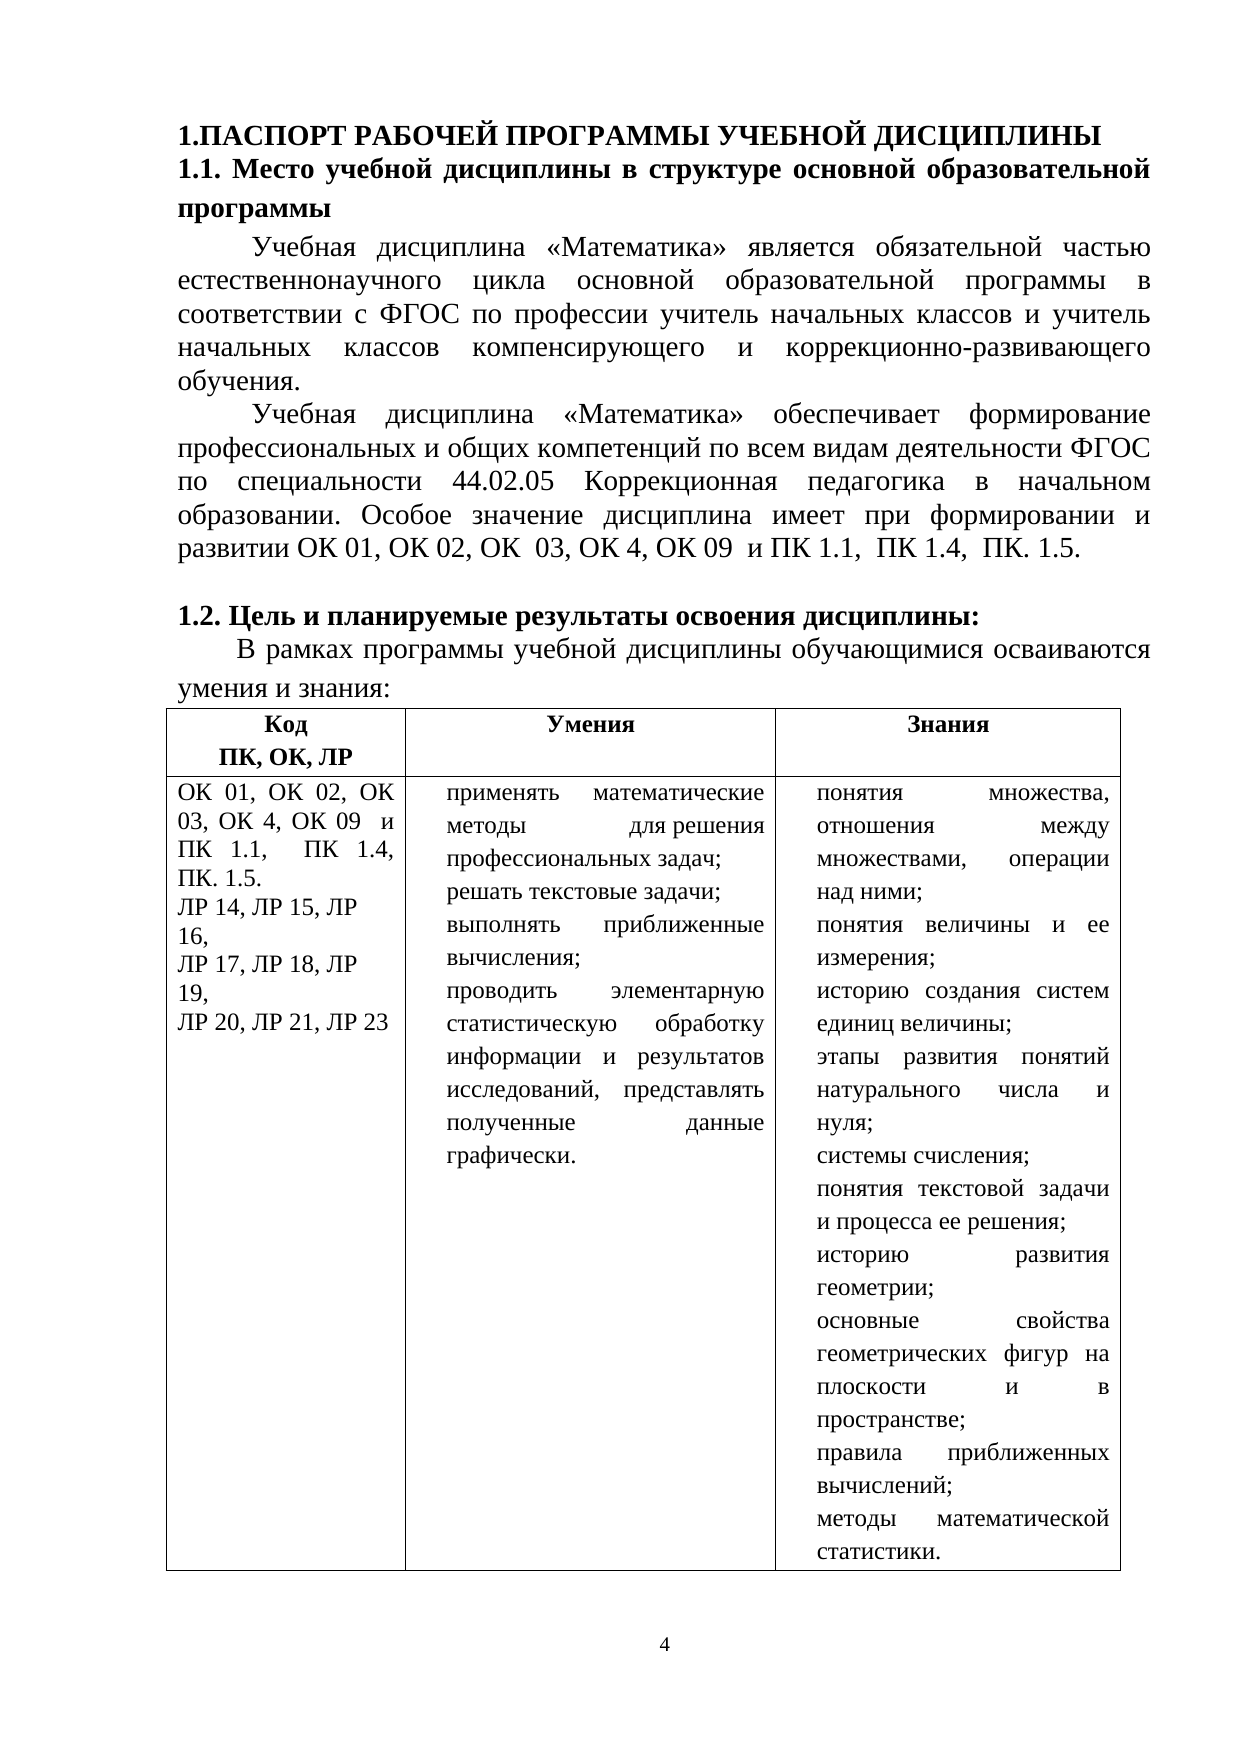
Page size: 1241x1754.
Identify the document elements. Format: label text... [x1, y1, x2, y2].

table_cell понятия множества, отношения между множествами, операции над ними; понятия величины и ее измерения; историю создания систем единиц величины; этапы развития понятий натурального числа и нуля; системы счисления; понятия текстовой задачи и процесса ее решения; историю развития геометрии; основные свойства геометрических фигур на плоскости и в пространстве; правила приближенных вычислений; методы математической статистики. [776, 777, 1120, 1569]
table_cell применять математические методы для решения профессиональных задач; решать текстовые задачи; выполнять приближенные вычисления; проводить элементарную статистическую обработку информации и результатов исследований, представлять полученные данные графически. [406, 777, 775, 1569]
text Учебная дисциплина «Математика» является обязательной частью естественнонаучного цикла основной образовательной программы в соответствии с ФГОС по профессии учитель начальных классов и учитель начальных классов компенсирующего и коррекционно-развивающего обучения. [177, 229, 1152, 396]
table_header Код ПК, ОК, ЛР [167, 709, 405, 776]
table_cell ОК 01, ОК 02, ОК 03, ОК 4, ОК 09 и ПК 1.1, ПК 1.4, ПК. 1.5. ЛР 14, ЛР 15, ЛР 16, ЛР 17, ЛР 18, ЛР 19, ЛР 20, ЛР 21, ЛР 23 [167, 777, 405, 1569]
table_header Умения [406, 709, 775, 776]
table_header Знания [776, 709, 1120, 776]
text 1.1. Место учебной дисциплины в структуре основной образовательной программы [177, 152, 1152, 224]
text Учебная дисциплина «Математика» обеспечивает формирование профессиональных и общих компетенций по всем видам деятельности ФГОС по специальности 44.02.05 Коррекционная педагогика в начальном образовании. Особое значение дисциплина имеет при формировании и развитии ОК 01, ОК 02, ОК 03, ОК 4, ОК 09 и ПК 1.1, ПК 1.4, ПК. 1.5. [177, 396, 1152, 564]
text 1.2. Цель и планируемые результаты освоения дисциплины: [177, 598, 1152, 631]
text В рамках программы учебной дисциплины обучающимися осваиваются умения и знания: [177, 631, 1152, 703]
text 1.ПАСПОРТ РАБОЧЕЙ ПРОГРАММЫ УЧЕБНОЙ ДИСЦИПЛИНЫ [177, 118, 1152, 152]
